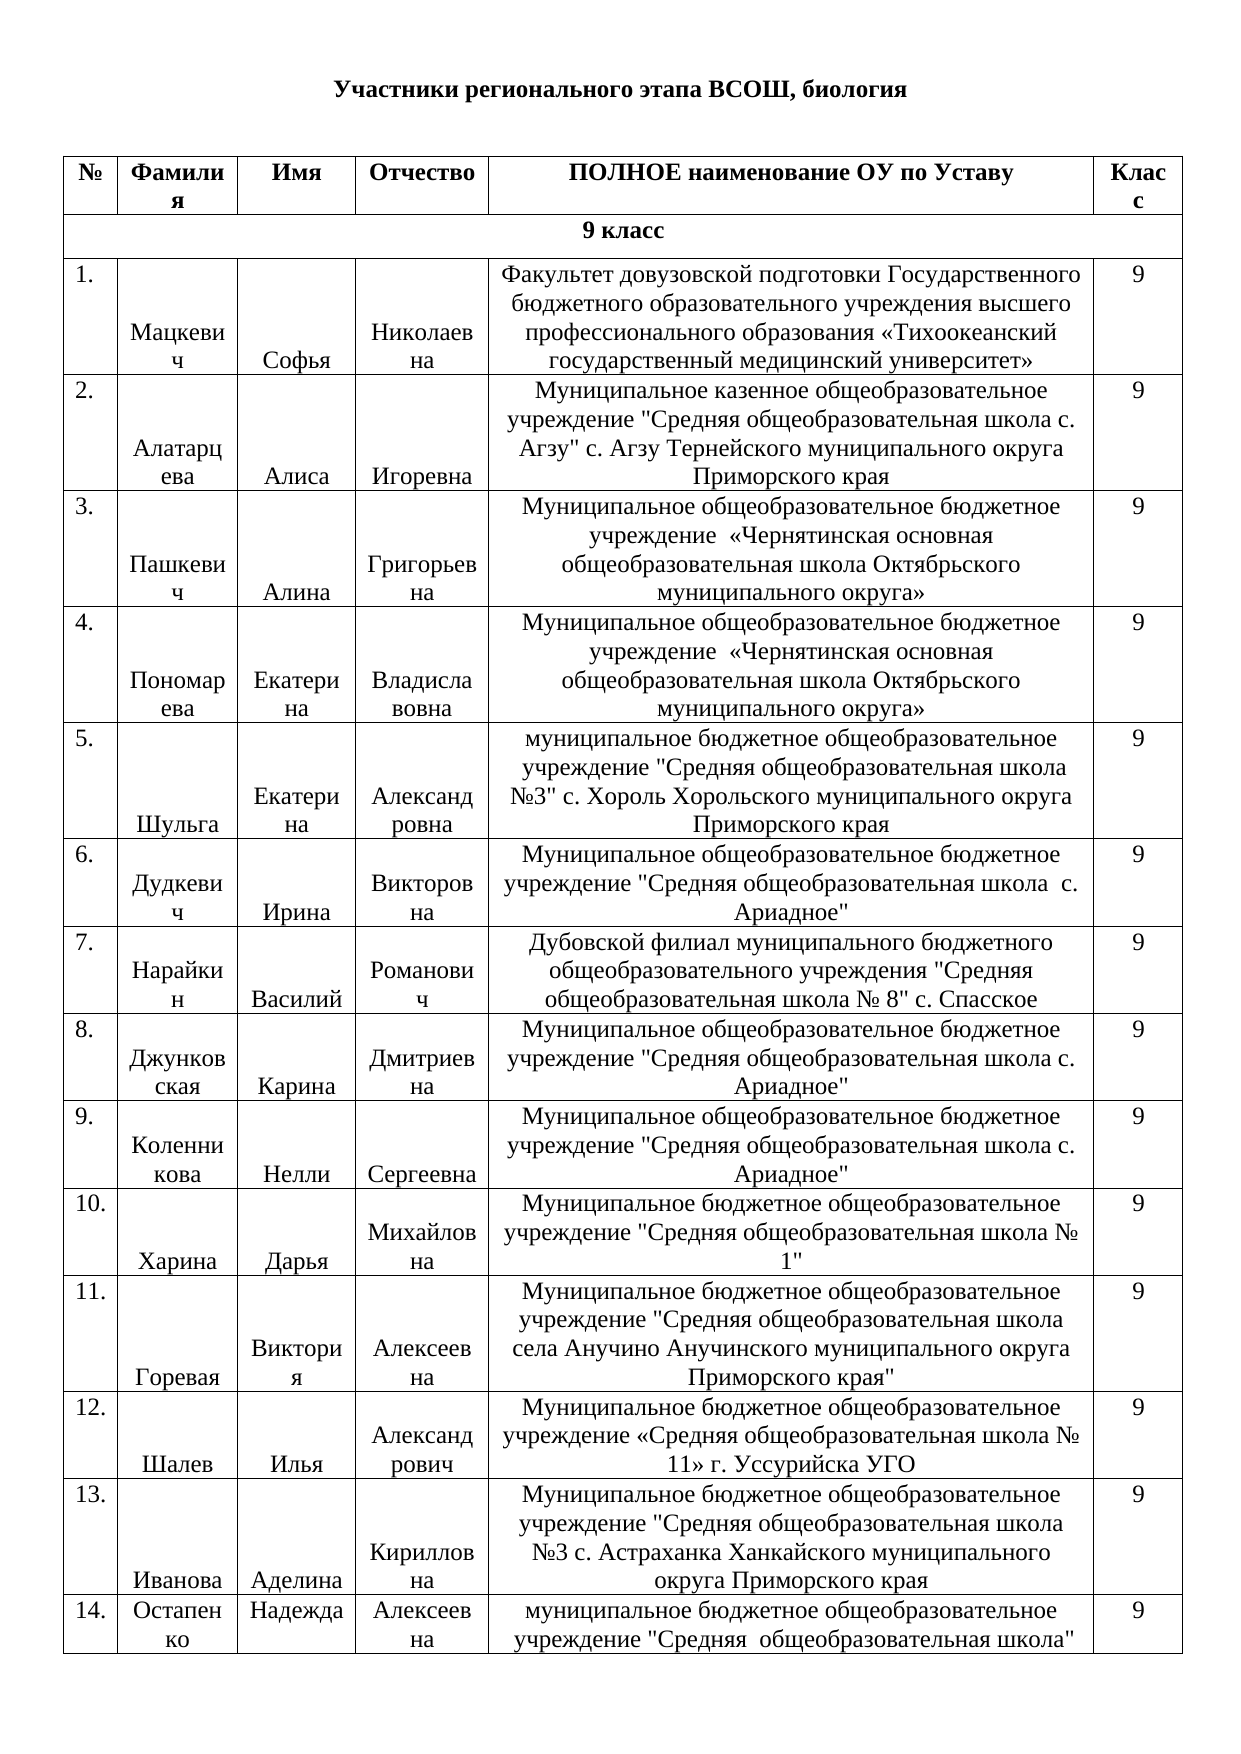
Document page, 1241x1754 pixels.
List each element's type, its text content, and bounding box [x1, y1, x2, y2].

table_cell Дудкевич [118, 839, 237, 926]
table_cell Муниципальное бюджетное общеобразовательное учреждение "Средняя общеобразовательная школа села Анучино Анучинского муниципального округа Приморского края" [489, 1276, 1093, 1391]
table_cell Викторовна [356, 839, 488, 926]
table_cell 9 [1094, 1014, 1182, 1100]
table_cell Софья [238, 259, 355, 374]
table_header Отчество [356, 157, 488, 214]
table_cell Горевая [118, 1276, 237, 1391]
table_cell 9 [1094, 1595, 1182, 1653]
table_cell [64, 1595, 117, 1653]
table_cell 9 [1094, 1101, 1182, 1187]
table_cell Ирина [238, 839, 355, 926]
table_header Класс [1094, 157, 1182, 214]
table_cell 9 [1094, 259, 1182, 374]
table_cell 9 [1094, 927, 1182, 1013]
table_cell Шалев [118, 1392, 237, 1478]
table_cell 9 [1094, 1479, 1182, 1594]
table_cell Алина [238, 491, 355, 606]
table_cell Михайловна [356, 1189, 488, 1275]
table_cell Виктория [238, 1276, 355, 1391]
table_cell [489, 1595, 1093, 1653]
table_cell Николаевна [356, 259, 488, 374]
table_cell Муниципальное казенное общеобразовательное учреждение "Средняя общеобразовательная школа с. Агзу" с. Агзу Тернейского муниципального округа Приморского края [489, 375, 1093, 490]
table_cell Алиса [238, 375, 355, 490]
table_cell Коленникова [118, 1101, 237, 1187]
table_cell Илья [238, 1392, 355, 1478]
table_cell Джунковская [118, 1014, 237, 1100]
table_cell Муниципальное общеобразовательное бюджетное учреждение "Средняя общеобразовательная школа с. Ариадное" [489, 1101, 1093, 1187]
table_cell [64, 1014, 117, 1100]
table_header № [64, 157, 117, 214]
table_cell Муниципальное общеобразовательное бюджетное учреждение «Чернятинская основная общеобразовательная школа Октябрьского муниципального округа» [489, 607, 1093, 722]
table_cell Алексеевна [356, 1276, 488, 1391]
table_cell Александровна [356, 723, 488, 838]
table_cell 9 [1094, 607, 1182, 722]
table_cell 9 [1094, 1392, 1182, 1478]
table_cell Остапенко [118, 1595, 237, 1653]
table_cell Пономарева [118, 607, 237, 722]
table_cell [64, 375, 117, 490]
table_cell Муниципальное общеобразовательное бюджетное учреждение "Средняя общеобразовательная школа с. Ариадное" [489, 839, 1093, 926]
table_cell Карина [238, 1014, 355, 1100]
table_cell Екатерина [238, 723, 355, 838]
table_cell Шульга [118, 723, 237, 838]
table_cell [64, 1479, 117, 1594]
table_cell Нарайкин [118, 927, 237, 1013]
table_cell Екатерина [238, 607, 355, 722]
table_cell Нелли [238, 1101, 355, 1187]
table_cell [64, 723, 117, 838]
table_cell Аделина [238, 1479, 355, 1594]
table_cell Харина [118, 1189, 237, 1275]
table_cell Григорьевна [356, 491, 488, 606]
table_cell [64, 1101, 117, 1187]
table_cell Надежда [238, 1595, 355, 1653]
table_cell Алексеевна [356, 1595, 488, 1653]
table_cell Муниципальное бюджетное общеобразовательное учреждение "Средняя общеобразовательная школа №3 с. Астраханка Ханкайского муниципального округа Приморского края [489, 1479, 1093, 1594]
table_cell Муниципальное бюджетное общеобразовательное учреждение «Средняя общеобразовательная школа № 11» г. Уссурийска УГО [489, 1392, 1093, 1478]
table_header Имя [238, 157, 355, 214]
table_cell Кирилловна [356, 1479, 488, 1594]
table_cell Муниципальное общеобразовательное бюджетное учреждение «Чернятинская основная общеобразовательная школа Октябрьского муниципального округа» [489, 491, 1093, 606]
table_cell [64, 839, 117, 926]
table_cell Романович [356, 927, 488, 1013]
table_cell [64, 927, 117, 1013]
table_cell Василий [238, 927, 355, 1013]
table_cell 9 [1094, 375, 1182, 490]
table_cell Муниципальное бюджетное общеобразовательное учреждение "Средняя общеобразовательная школа № 1" [489, 1189, 1093, 1275]
table_header ПОЛНОЕ наименование ОУ по Уставу [489, 157, 1093, 214]
table_cell [64, 1276, 117, 1391]
table_cell [64, 491, 117, 606]
table_cell Сергеевна [356, 1101, 488, 1187]
table_cell [64, 1392, 117, 1478]
table_cell Факультет довузовской подготовки Государственного бюджетного образовательного учреждения высшего профессионального образования «Тихоокеанский государственный медицинский университет» [489, 259, 1093, 374]
table_cell 9 [1094, 839, 1182, 926]
table_cell 9 [1094, 723, 1182, 838]
table_cell 9 [1094, 1189, 1182, 1275]
table_cell Дмитриевна [356, 1014, 488, 1100]
table_cell 9 [1094, 1276, 1182, 1391]
table_cell Иванова [118, 1479, 237, 1594]
table_cell [64, 1189, 117, 1275]
table_cell Муниципальное общеобразовательное бюджетное учреждение "Средняя общеобразовательная школа с. Ариадное" [489, 1014, 1093, 1100]
table_cell Александрович [356, 1392, 488, 1478]
table_cell Владиславовна [356, 607, 488, 722]
table_cell Игоревна [356, 375, 488, 490]
table_cell муниципальное бюджетное общеобразовательное учреждение "Средняя общеобразовательная школа №3" с. Хороль Хорольского муниципального округа Приморского края [489, 723, 1093, 838]
table_cell Дарья [238, 1189, 355, 1275]
table_cell 9 [1094, 491, 1182, 606]
table_cell [64, 607, 117, 722]
table_header Фамилия [118, 157, 237, 214]
table_cell Алатарцева [118, 375, 237, 490]
table_cell [64, 259, 117, 374]
table_cell 9 класс [64, 215, 1182, 258]
table_cell Мацкевич [118, 259, 237, 374]
table_cell Пашкевич [118, 491, 237, 606]
table_cell Дубовской филиал муниципального бюджетного общеобразовательного учреждения "Средняя общеобразовательная школа № 8" с. Спасское [489, 927, 1093, 1013]
